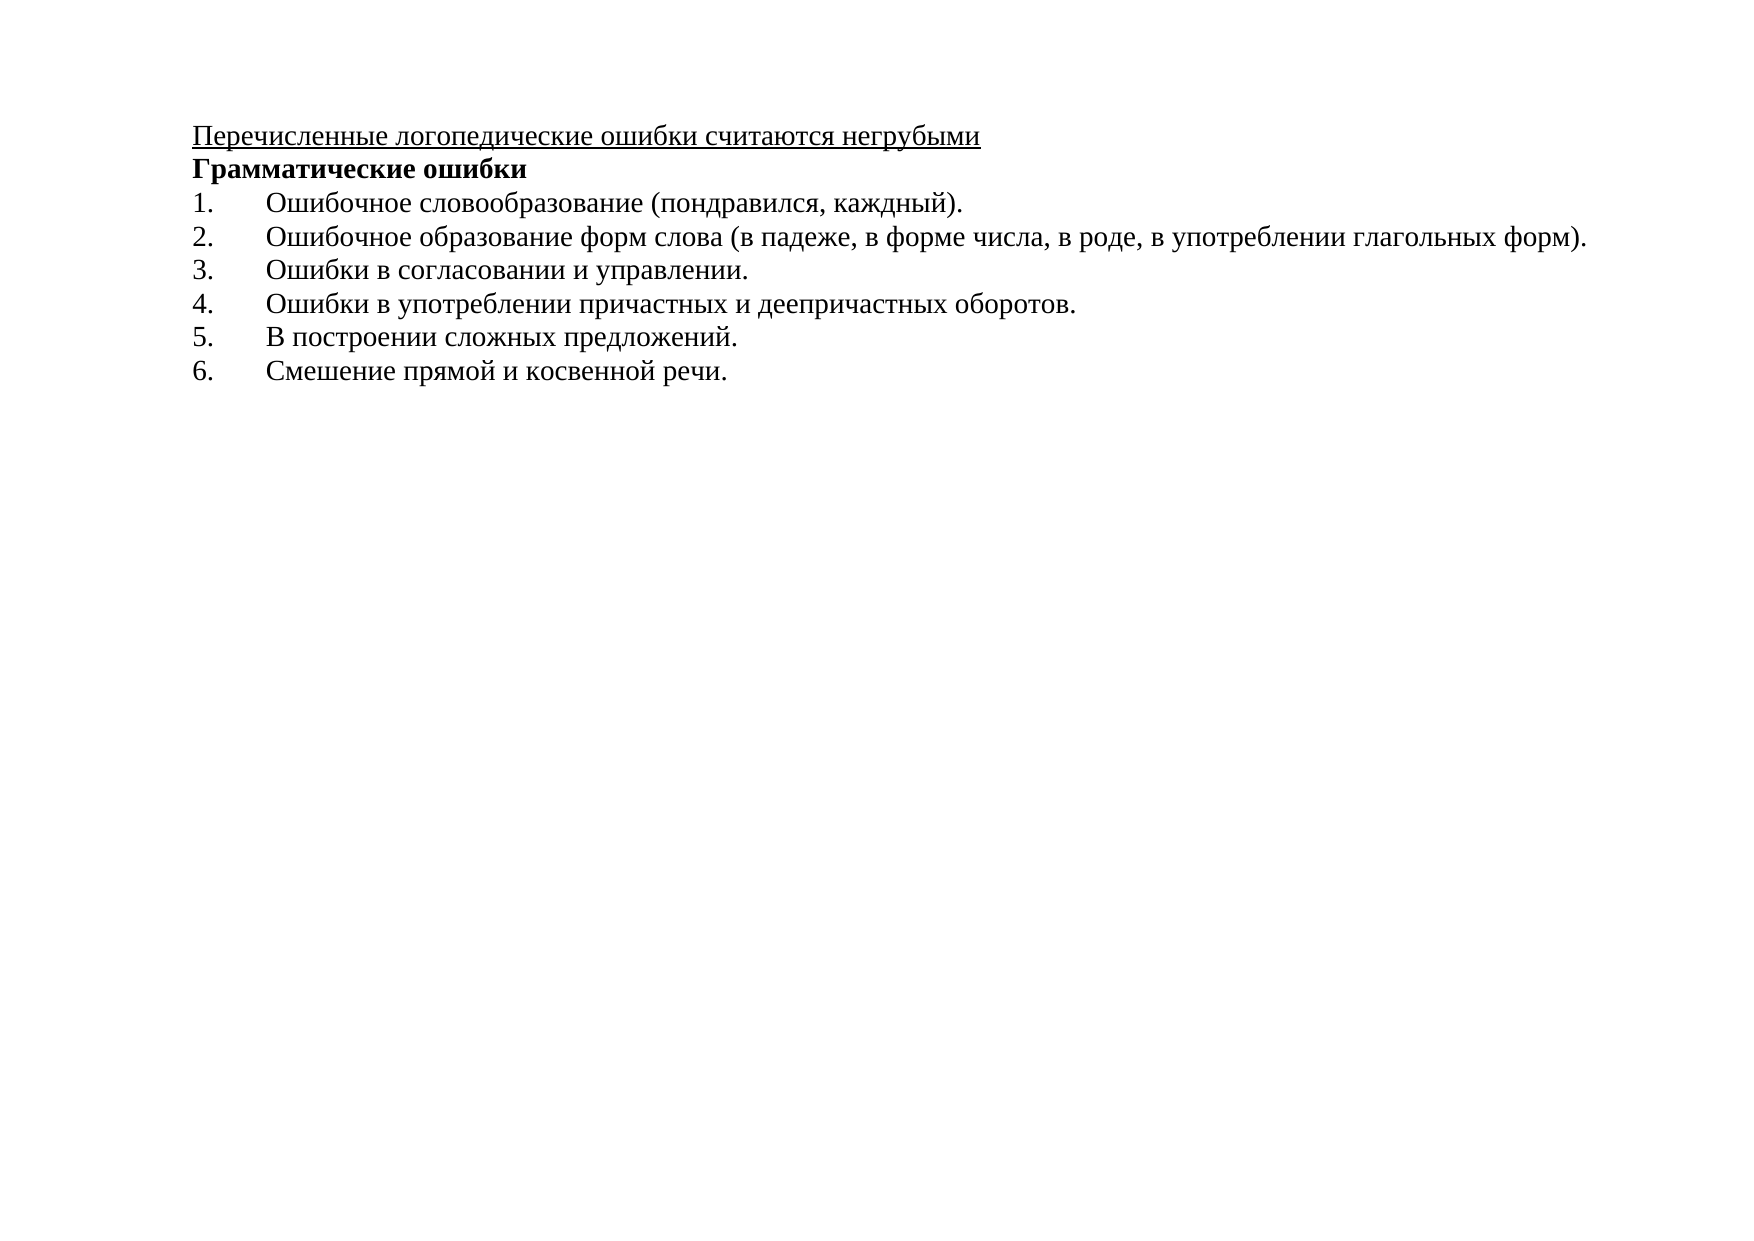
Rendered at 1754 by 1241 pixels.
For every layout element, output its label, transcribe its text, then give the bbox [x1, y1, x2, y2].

text Грамматические ошибки [118, 152, 1636, 185]
list Ошибки в согласовании и управлении. [118, 252, 1636, 286]
text Перечисленные логопедические ошибки считаются негрубыми [118, 118, 1636, 152]
list Ошибочное словообразование (пондравился, каждный). [118, 185, 1636, 219]
list Ошибки в употреблении причастных и деепричастных оборотов. [118, 286, 1636, 319]
list Смешение прямой и косвенной речи. [118, 353, 1636, 386]
list Ошибочное образование форм слова (в падеже, в форме числа, в роде, в употреблении глагольных форм). [118, 219, 1636, 252]
list В построении сложных предложений. [118, 319, 1636, 353]
